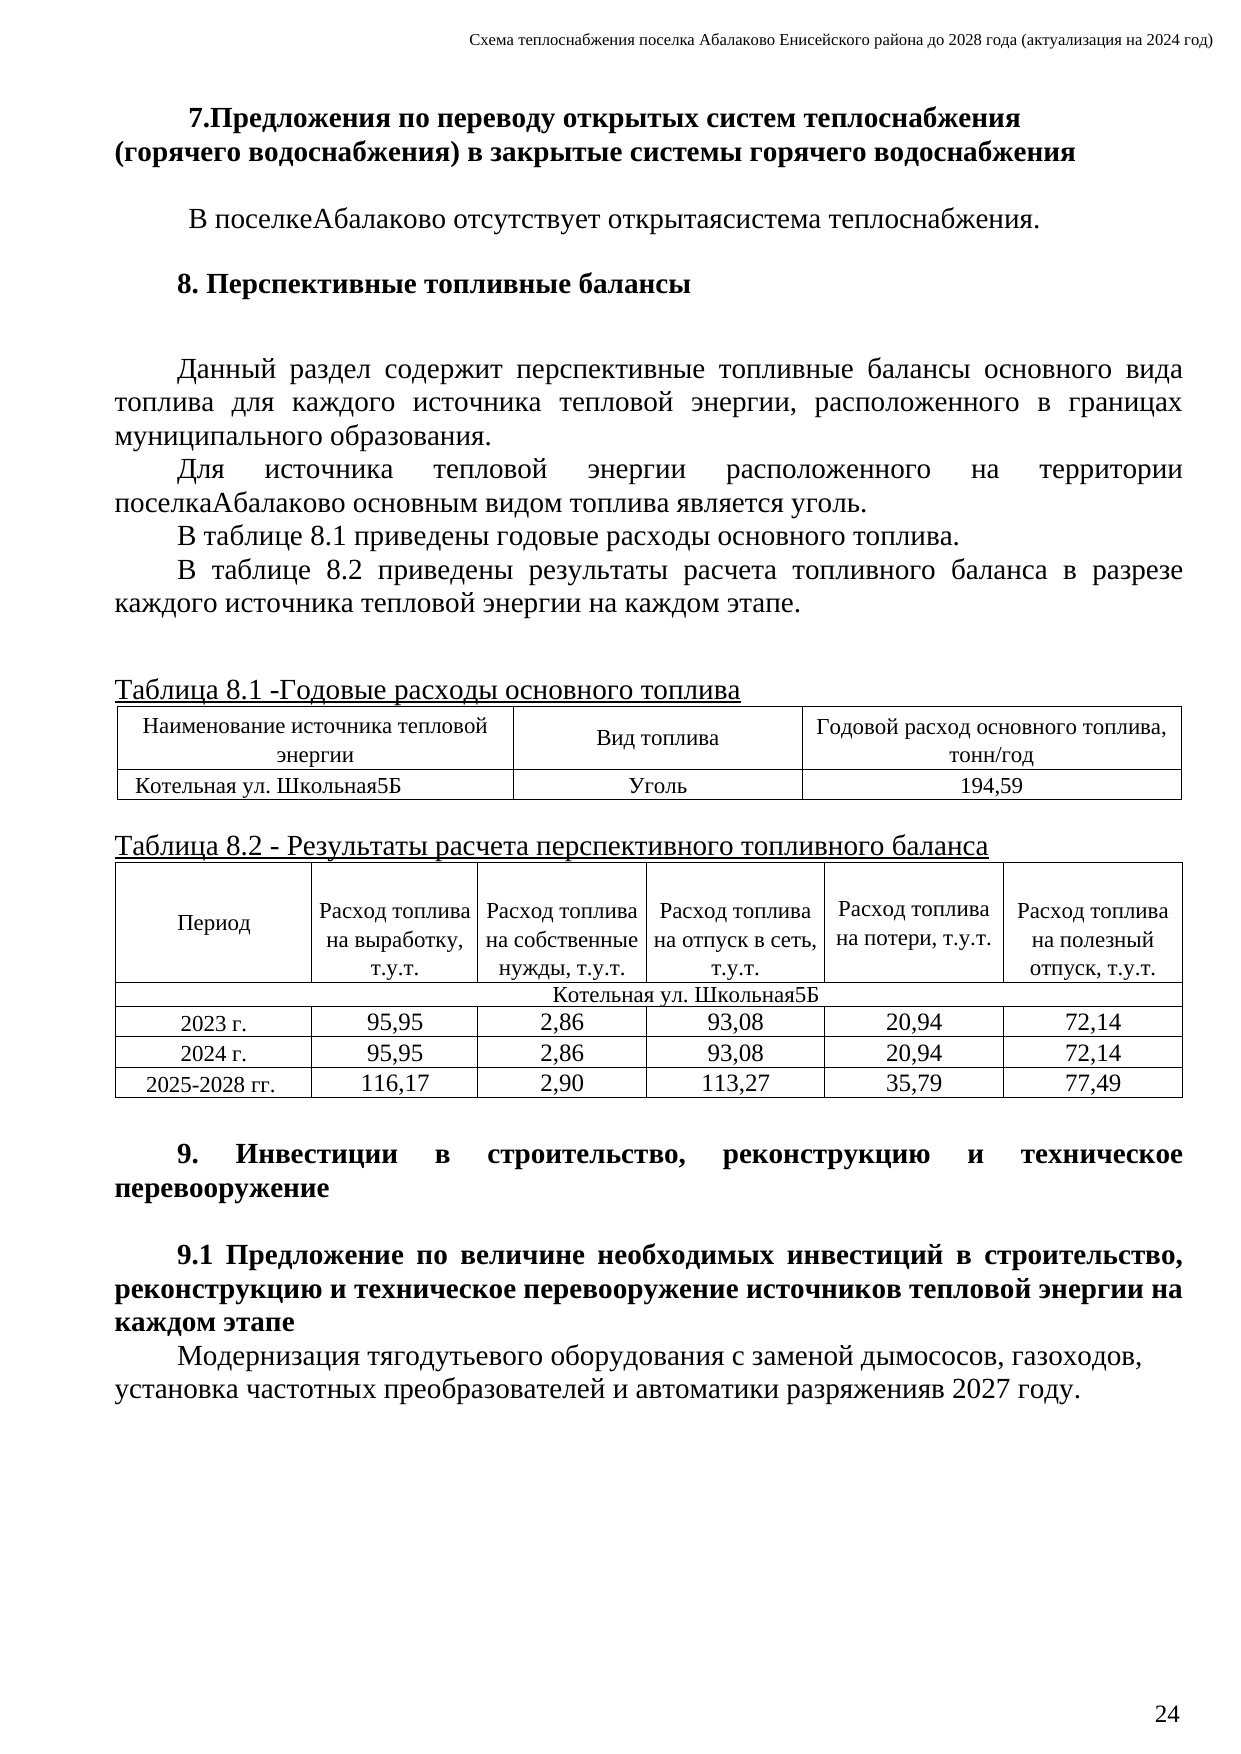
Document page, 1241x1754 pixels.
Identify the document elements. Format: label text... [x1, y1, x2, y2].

text В поселкеАбалаково отсутствует открытаясистема теплоснабжения. [114, 201, 1184, 234]
text 9. Инвестиции в строительство, реконструкцию и техническое перевооружение [114, 1137, 1184, 1204]
table_header Расход топлива на выработку, т.у.т. [312, 863, 477, 982]
text Для источника тепловой энергии расположенного на территории поселкаАбалаково основным видом топлива является уголь. [114, 451, 1184, 518]
table_cell 72,14 [1004, 1037, 1182, 1067]
table_cell 2,86 [478, 1007, 646, 1036]
text Таблица 8.2 - Результаты расчета перспективного топливного баланса [114, 830, 1184, 862]
table_cell Котельная ул. Школьная5Б [118, 770, 513, 799]
table_cell 2,86 [478, 1037, 646, 1067]
table_header Расход топлива на отпуск в сеть, т.у.т. [647, 863, 824, 982]
table_cell 35,79 [825, 1068, 1003, 1097]
text В таблице 8.1 приведены годовые расходы основного топлива. [114, 518, 1184, 552]
table_cell 95,95 [312, 1037, 477, 1067]
table_header Расход топлива на собственные нужды, т.у.т. [478, 863, 646, 982]
table_header Вид топлива [514, 707, 802, 768]
text 7.Предложения по переводу открытых систем теплоснабжения [114, 100, 1184, 134]
table_cell 2,90 [478, 1068, 646, 1097]
table_header Годовой расход основного топлива, тонн/год [803, 707, 1181, 768]
table_cell 113,27 [647, 1068, 824, 1097]
table_cell 194,59 [803, 770, 1181, 799]
text (горячего водоснабжения) в закрытые системы горячего водоснабжения [114, 134, 1184, 167]
table_header Расход топлива на полезный отпуск, т.у.т. [1004, 863, 1182, 982]
table_cell 2023 г. [116, 1007, 311, 1036]
table_cell 72,14 [1004, 1007, 1182, 1036]
table_cell 116,17 [312, 1068, 477, 1097]
table_header Наименование источника тепловой энергии [118, 707, 513, 768]
text 8. Перспективные топливные балансы [114, 268, 1184, 300]
table_cell 77,49 [1004, 1068, 1182, 1097]
text Таблица 8.1 -Годовые расходы основного топлива [114, 674, 1184, 706]
table_header Период [116, 863, 311, 982]
table_cell Котельная ул. Школьная5Б [116, 983, 1182, 1006]
table_cell 93,08 [647, 1007, 824, 1036]
table_cell 2024 г. [116, 1037, 311, 1067]
table_cell Уголь [514, 770, 802, 799]
table_cell 20,94 [825, 1007, 1003, 1036]
text 9.1 Предложение по величине необходимых инвестиций в строительство, реконструкцию и техническое перевооружение источников тепловой энергии на каждом этапе [114, 1237, 1184, 1338]
text Данный раздел содержит перспективные топливные балансы основного вида топлива для каждого источника тепловой энергии, расположенного в границах муниципального образования. [114, 351, 1184, 451]
table_cell 20,94 [825, 1037, 1003, 1067]
table_cell 2025-2028 гг. [116, 1068, 311, 1097]
table_header Расход топлива на потери, т.у.т. [825, 863, 1003, 982]
text Модернизация тягодутьевого оборудования с заменой дымососов, газоходов, установка частотных преобразователей и автоматики разряженияв 2027 году. [114, 1338, 1184, 1405]
table_cell 95,95 [312, 1007, 477, 1036]
text В таблице 8.2 приведены результаты расчета топливного баланса в разрезе каждого источника тепловой энергии на каждом этапе. [114, 552, 1184, 619]
table_cell 93,08 [647, 1037, 824, 1067]
